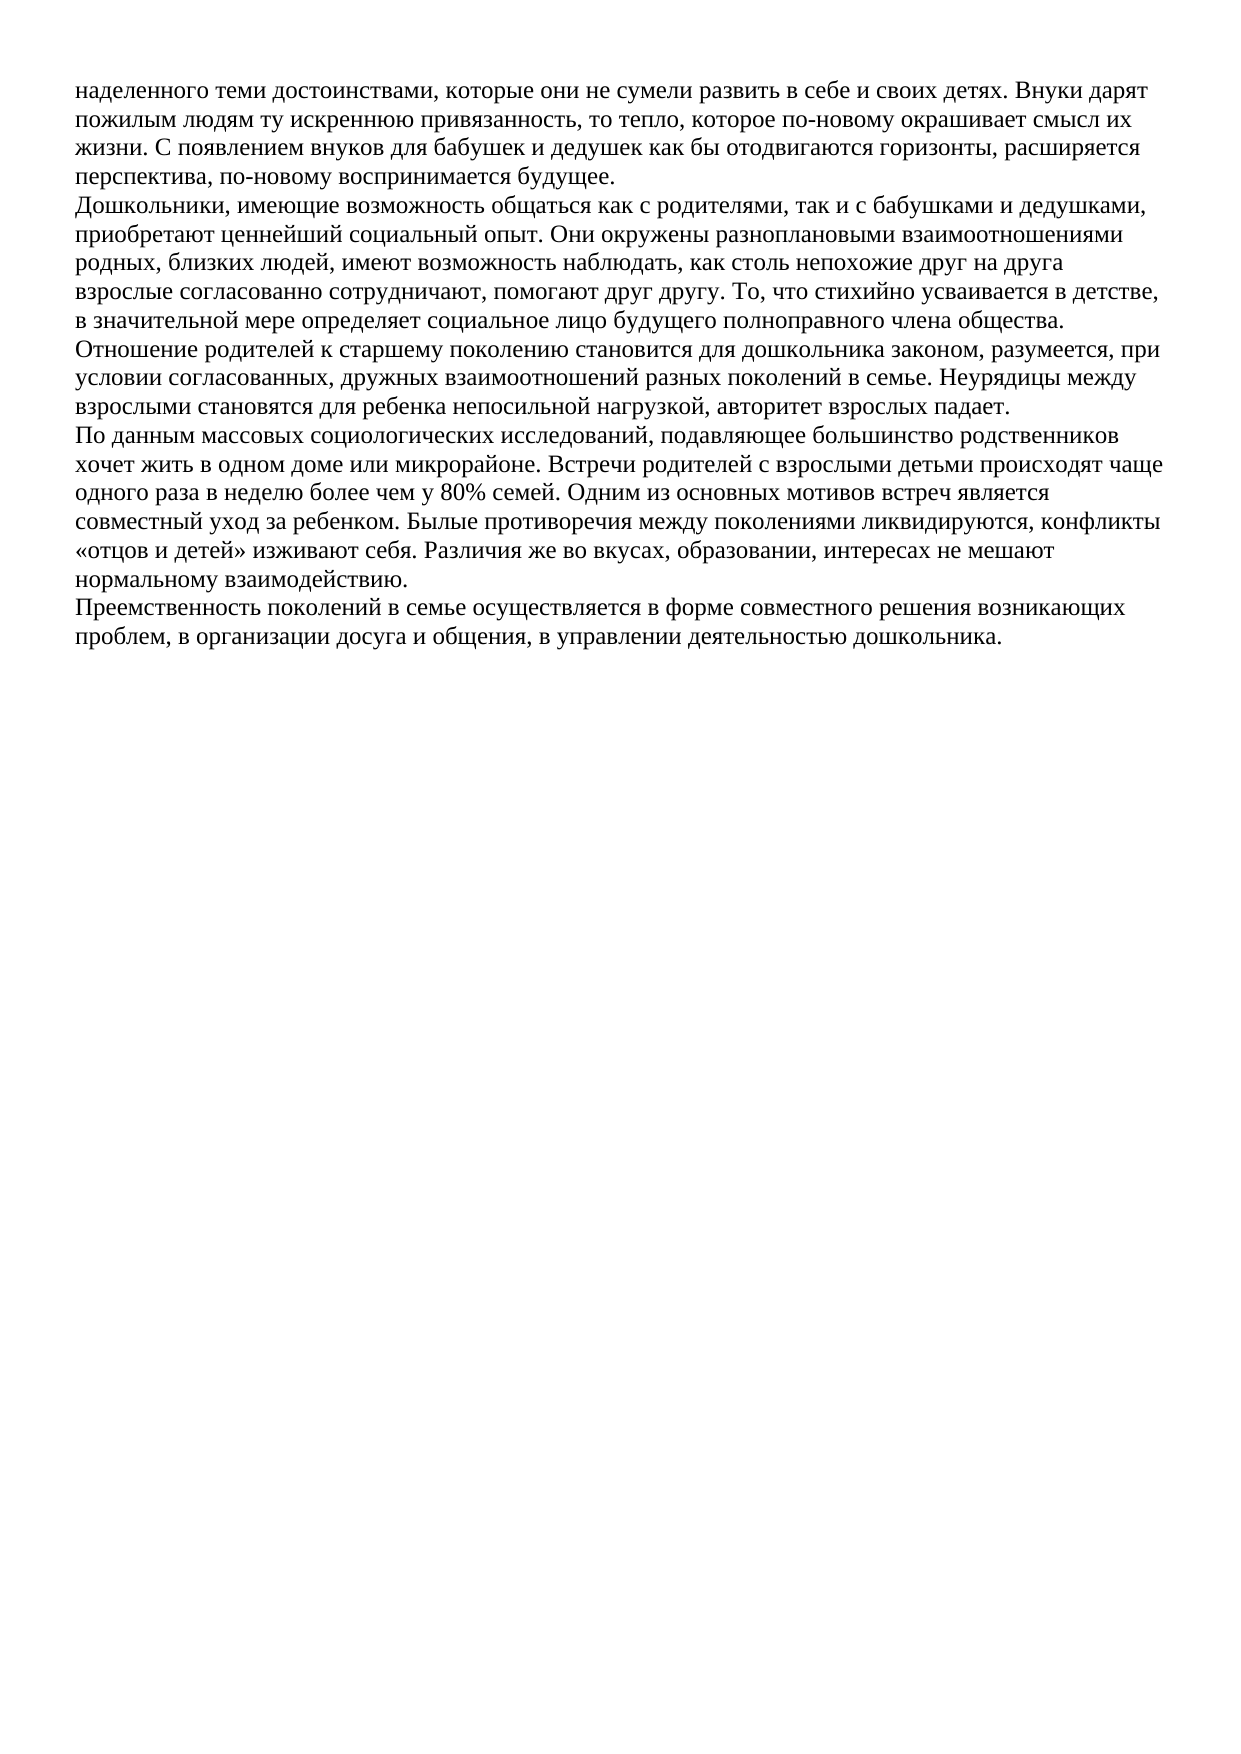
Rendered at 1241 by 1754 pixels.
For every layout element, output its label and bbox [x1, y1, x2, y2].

text [75, 75, 1165, 650]
